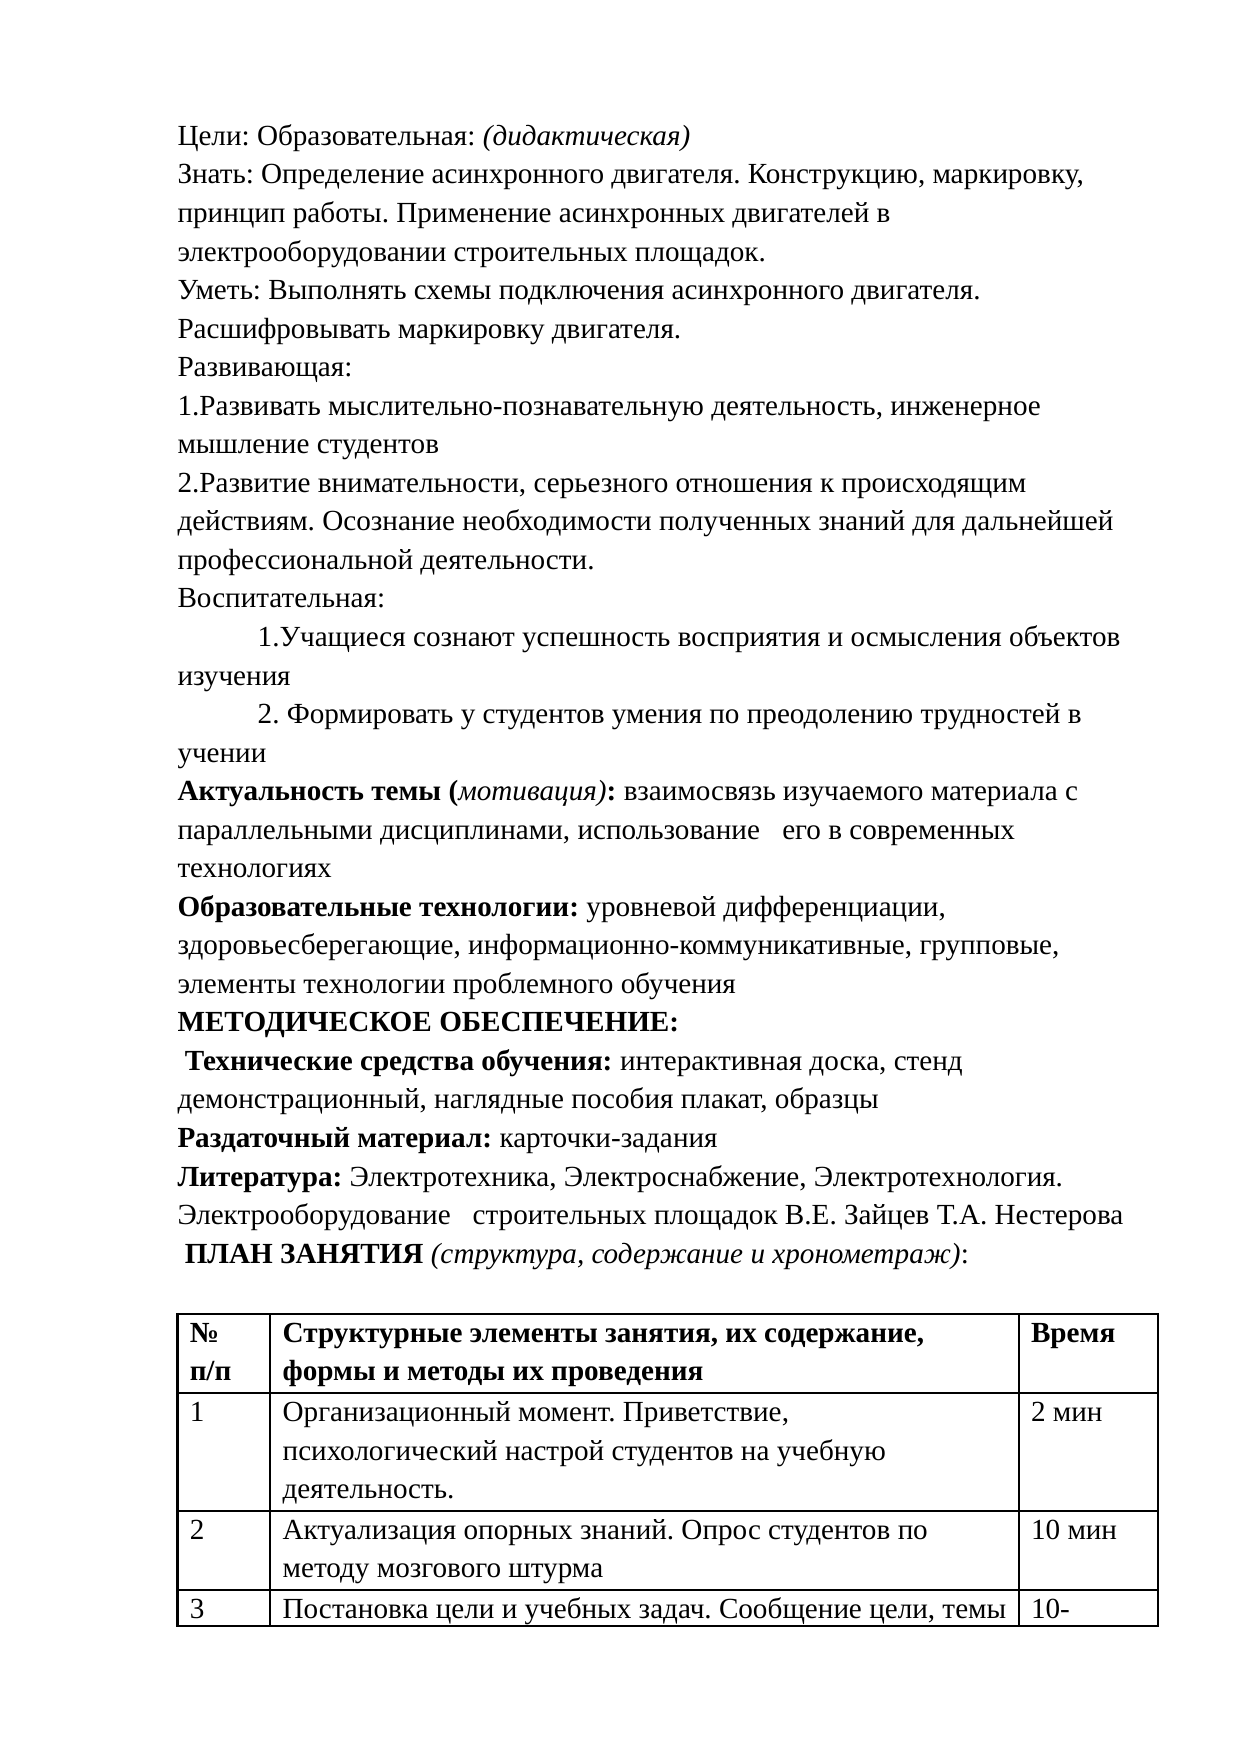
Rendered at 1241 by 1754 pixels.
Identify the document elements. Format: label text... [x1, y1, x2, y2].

text Уметь: Выполнять схемы подключения асинхронного двигателя. Расшифровывать маркировку двигателя. [177, 272, 1152, 344]
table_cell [271, 1591, 1018, 1624]
text Технические средства обучения: интерактивная доска, стенд демонстрационный, наглядные пособия плакат, образцы [177, 1043, 1152, 1115]
table_cell Организационный момент. Приветствие, психологический настрой студентов на учебную деятельность. [271, 1394, 1018, 1510]
text МЕТОДИЧЕСКОЕ ОБЕСПЕЧЕНИЕ: [177, 1004, 1152, 1038]
text 1.Развивать мыслительно-познавательную деятельность, инженерное мышление студентов [177, 388, 1152, 460]
text Воспитательная: [177, 581, 1152, 614]
text Знать: Определение асинхронного двигателя. Конструкцию, маркировку, принцип работы. Применение асинхронных двигателей в электрооборудовании строительных площадок. [177, 157, 1152, 267]
text Раздаточный материал: карточки-задания [177, 1120, 1152, 1154]
table_cell 2 [179, 1512, 269, 1589]
table_cell 1 [179, 1394, 269, 1510]
table_cell 2 мин [1020, 1394, 1157, 1510]
table_header № п/п [179, 1315, 269, 1392]
table_cell 10 мин [1020, 1512, 1157, 1589]
text Образовательные технологии: уровневой дифференциации, здоровьесберегающие, информационно-коммуникативные, групповые, элементы технологии проблемного обучения [177, 889, 1152, 999]
table_cell 3 [179, 1591, 269, 1624]
text Литература: Электротехника, Электроснабжение, Электротехнология. Электрооборудование строительных площадок В.Е. Зайцев Т.А. Нестерова [177, 1159, 1152, 1231]
table_cell 10-13мин [1020, 1591, 1157, 1624]
text Цели: Образовательная: (дидактическая) [177, 118, 1152, 152]
text ПЛАН ЗАНЯТИЯ (структура, содержание и хронометраж): [177, 1236, 1152, 1269]
table_cell Актуализация опорных знаний. Опрос студентов по методу мозгового штурма [271, 1512, 1018, 1589]
text 2.Развитие внимательности, серьезного отношения к происходящим действиям. Осознание необходимости полученных знаний для дальнейшей профессиональной деятельности. [177, 465, 1152, 576]
text 1.Учащиеся сознают успешность восприятия и осмысления объектов изучения [177, 619, 1152, 691]
text 2. Формировать у студентов умения по преодолению трудностей в учении [177, 696, 1152, 768]
table_header Структурные элементы занятия, их содержание, формы и методы их проведения [271, 1315, 1018, 1392]
text Развивающая: [177, 349, 1152, 383]
text Актуальность темы (мотивация): взаимосвязь изучаемого материала с параллельными дисциплинами, использование его в современных технологиях [177, 773, 1152, 884]
table_header Время [1020, 1315, 1157, 1392]
